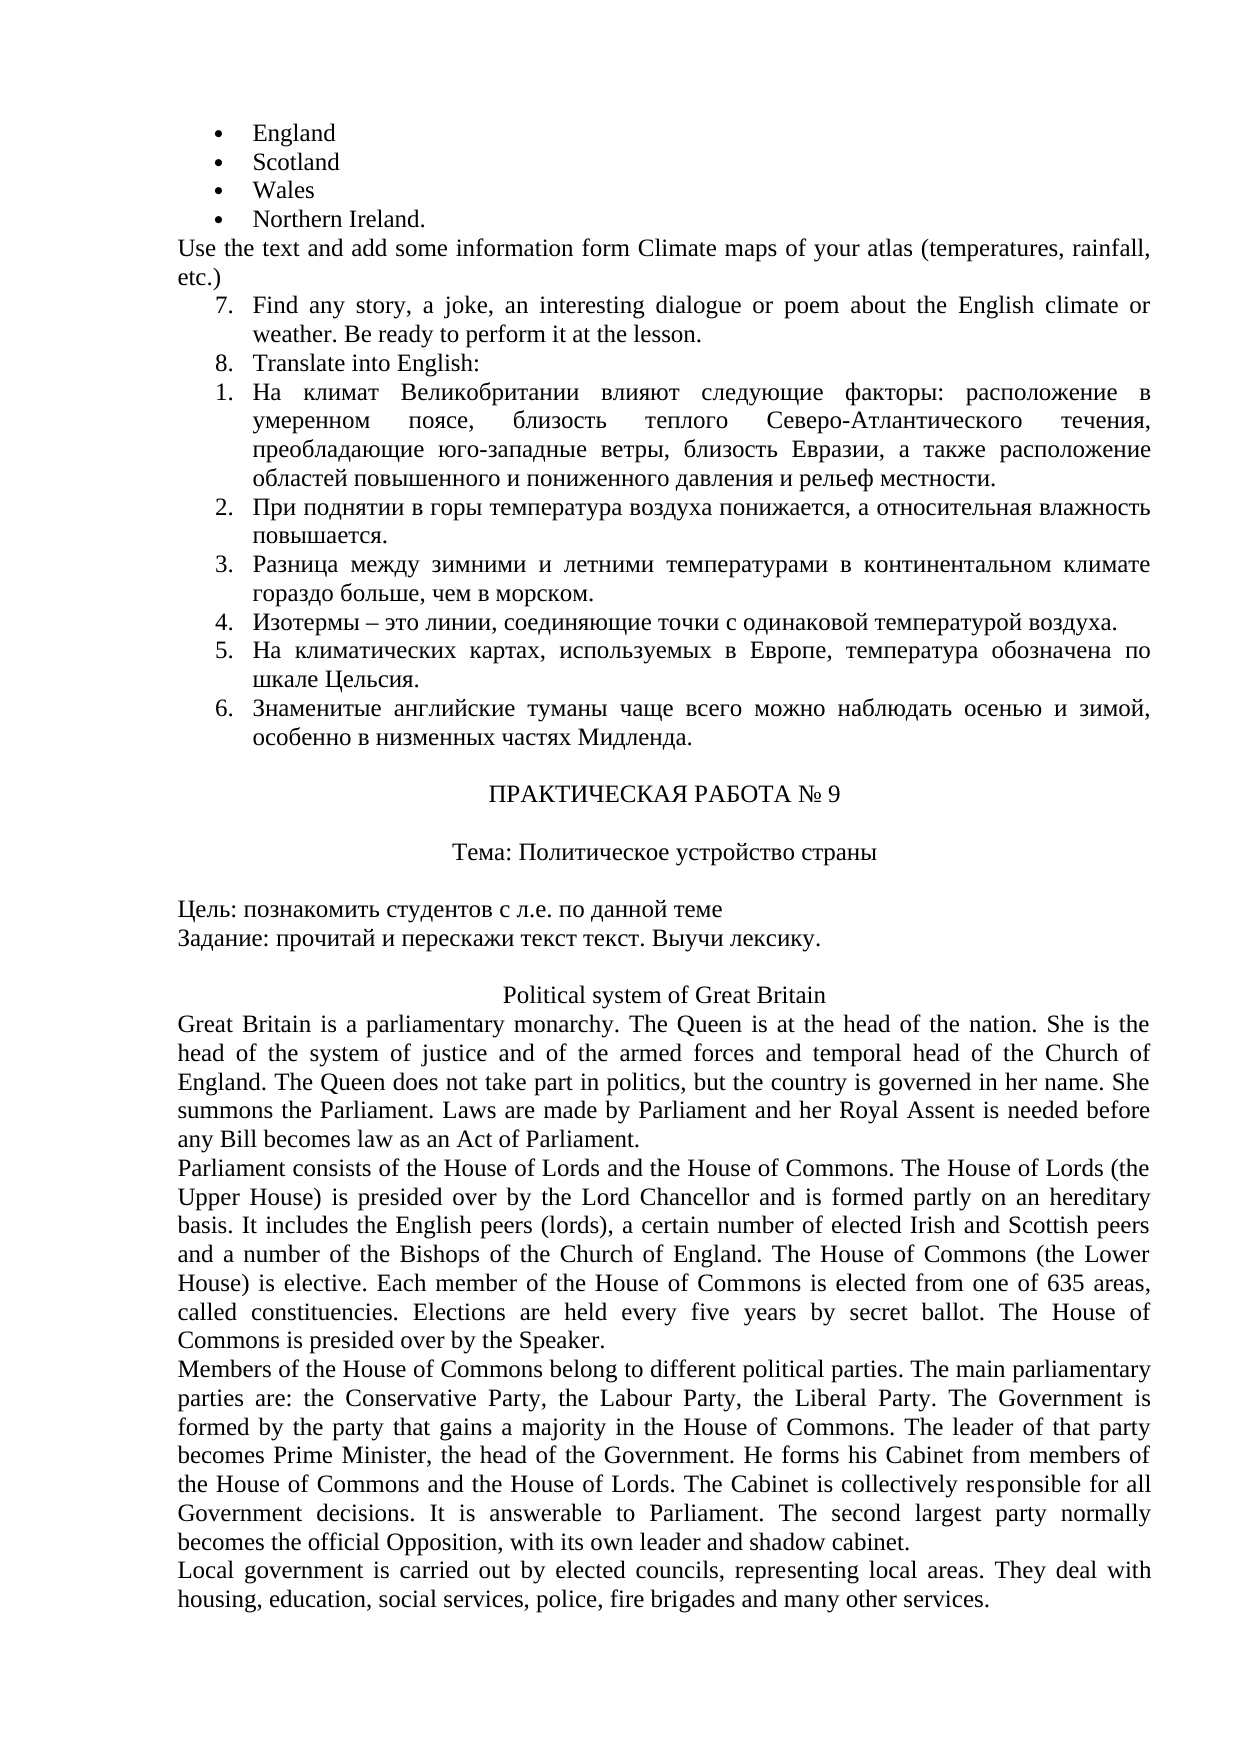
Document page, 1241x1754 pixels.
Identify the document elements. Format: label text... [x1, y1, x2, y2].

text Members of the House of Commons belong to different political parties. The main parliamentary parties are: the Conservative Party, the Labour Party, the Liberal Party. The Government is formed by the party that gains a majority in the House of Commons. The leader of that party becomes Prime Minister, the head of the Government. He forms his Cabinet from members of the House of Commons and the House of Lords. The Cabinet is collectively responsible for all Government decisions. It is answerable to Parliament. The second largest party normally becomes the official Opposition, with its own leader and shadow cabinet. [177, 1354, 1152, 1556]
list При поднятии в горы температура воздуха понижается, а относительная влажность повышается. [215, 492, 1152, 549]
list На климат Великобритании влияют следующие факторы: расположение в умеренном поясе, близость теплого Северо-Атлантического течения, преобладающие юго-западные ветры, близость Евразии, а также расположение областей повышенного и пониженного давления и рельеф местности. [215, 377, 1152, 492]
text Use the text and add some information form Climate maps of your atlas (temperatures, rainfall, etc.) [177, 233, 1152, 291]
list Разница между зимними и летними температурами в континентальном климате гораздо больше, чем в морском. [215, 549, 1152, 607]
list Знаменитые английские туманы чаще всего можно наблюдать осенью и зимой, особенно в низменных частях Мидленда. [215, 693, 1152, 751]
list Wales [215, 176, 1152, 204]
text Local government is carried out by elected councils, representing local areas. They deal with housing, education, social services, police, fire brigades and many other services. [177, 1556, 1152, 1613]
list Scotland [215, 147, 1152, 176]
text Great Britain is a parliamentary monarchy. The Queen is at the head of the nation. She is the head of the system of justice and of the armed forces and temporal head of the Church of England. The Queen does not take part in politics, but the country is governed in her name. She summons the Parliament. Laws are made by Parliament and her Royal Assent is needed before any Bill becomes law as an Act of Parliament. [177, 1009, 1152, 1153]
list Translate into English: [215, 348, 1152, 377]
text Тема: Политическое устройство страны [177, 837, 1152, 866]
text Цель: познакомить студентов с л.е. по данной теме [177, 894, 1152, 923]
list Изотермы – это линии, соединяющие точки с одинаковой температурой воздуха. [215, 607, 1152, 636]
text ПРАКТИЧЕСКАЯ РАБОТА № 9 [177, 779, 1152, 808]
list На климатических картах, используемых в Европе, температура обозначена по шкале Цельсия. [215, 636, 1152, 693]
text Задание: прочитай и перескажи текст текст. Выучи лексику. [177, 923, 1152, 952]
list Find any story, a joke, an interesting dialogue or poem about the English climate or weather. Be ready to perform it at the lesson. [215, 291, 1152, 348]
list England [215, 118, 1152, 147]
list Northern Ireland. [215, 204, 1152, 233]
text Political system of Great Britain [177, 981, 1152, 1009]
text Parliament consists of the House of Lords and the House of Commons. The House of Lords (the Upper House) is presided over by the Lord Chancellor and is formed partly on an hereditary basis. It includes the English peers (lords), a certain number of elected Irish and Scottish peers and a number of the Bishops of the Church of England. The House of Commons (the Lower House) is elective. Each member of the House of Commons is elected from one of 635 areas, called constituencies. Elections are held every five years by secret ballot. The House of Commons is presided over by the Speaker. [177, 1153, 1152, 1354]
